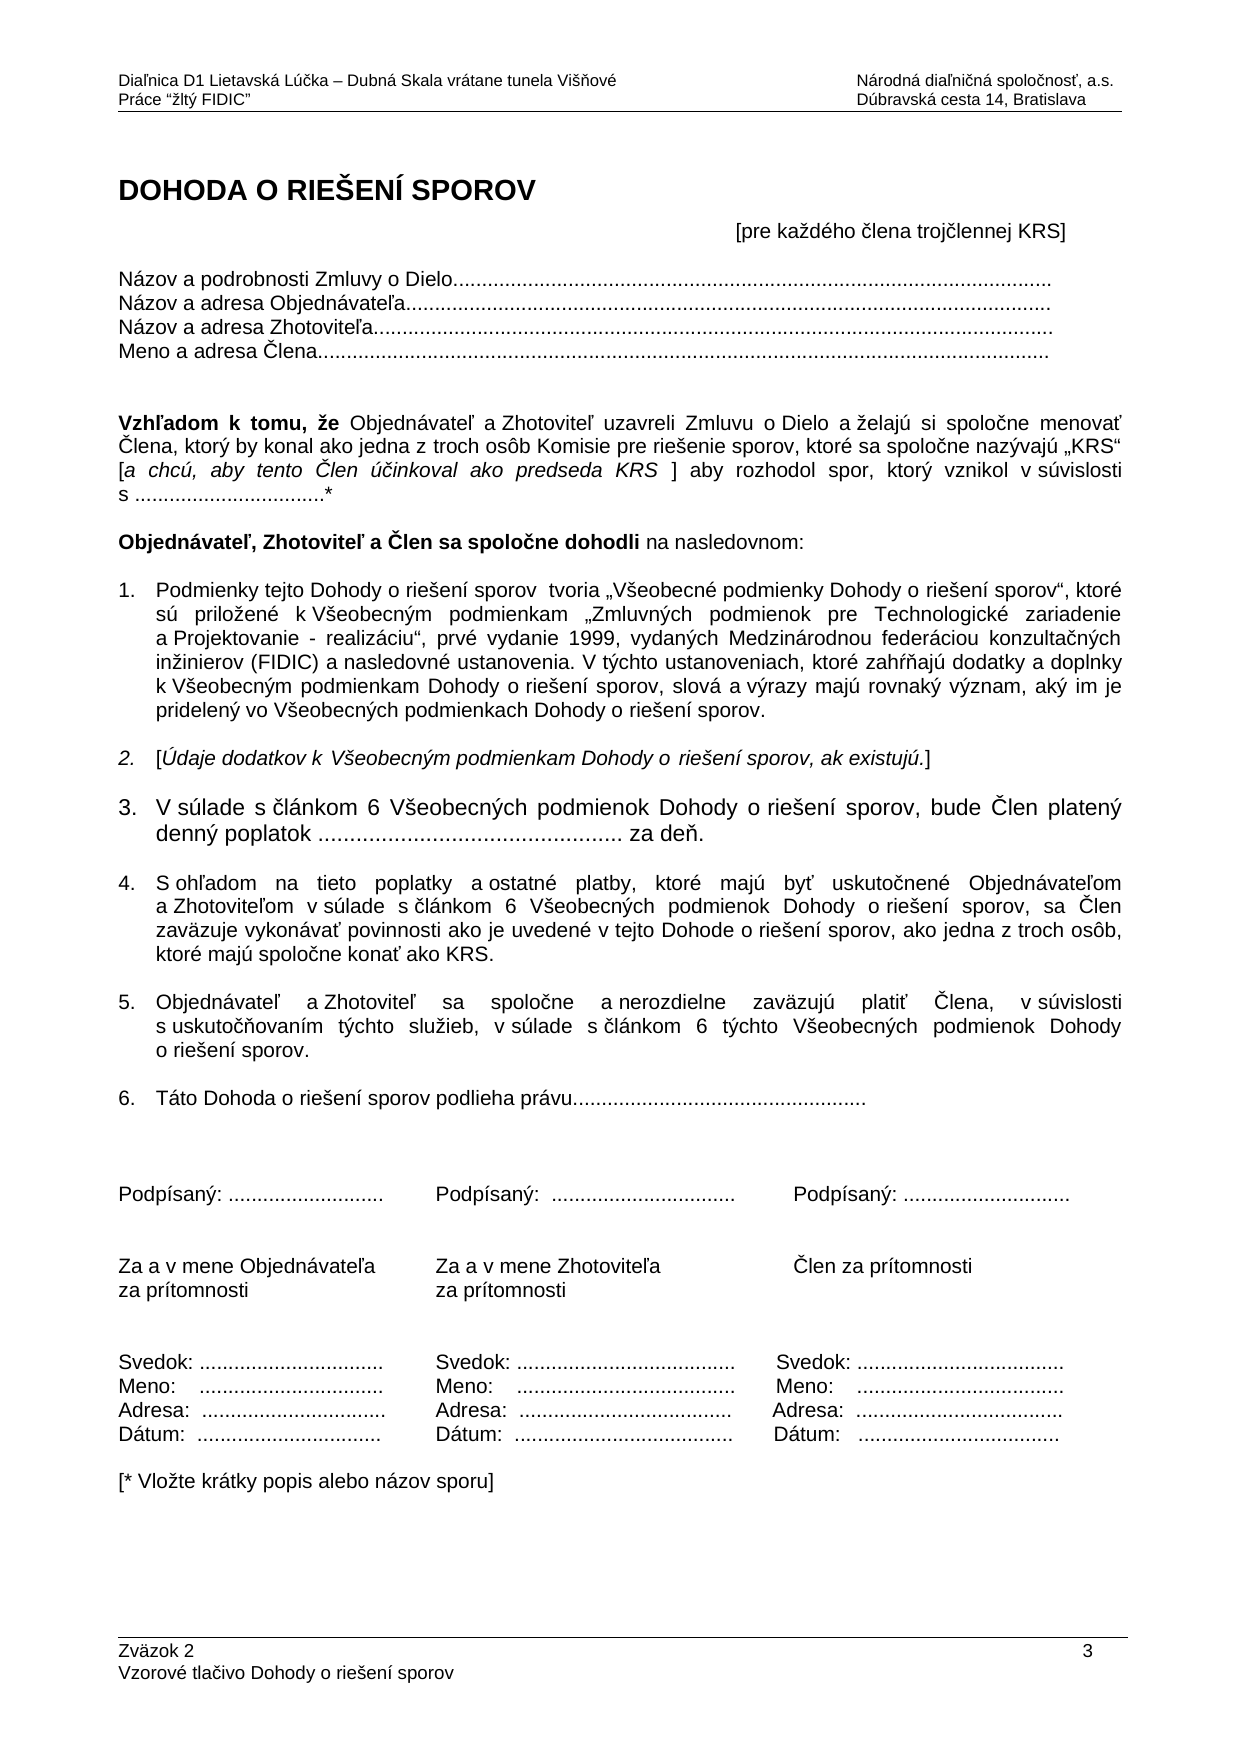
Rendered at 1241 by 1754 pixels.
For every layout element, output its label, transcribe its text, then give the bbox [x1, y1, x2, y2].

text Podpísaný: ........................... Podpísaný: ................................ Podpísaný: ............................. [118, 1182, 1122, 1206]
text Svedok: ................................ Svedok: ...................................... Svedok: .................................... [118, 1349, 1122, 1373]
text [pre každého člena trojčlennej KRS] [118, 219, 1122, 243]
list Táto Dohoda o riešení sporov podlieha právu................................................... [118, 1086, 1122, 1110]
list S ohľadom na tieto poplatky a ostatné platby, ktoré majú byť uskutočnené Objednávateľom a Zhotoviteľom v súlade s článkom 6 Všeobecných podmienok Dohody o riešení sporov, sa Člen zaväzuje vykonávať povinnosti ako je uvedené v tejto Dohode o riešení sporov, ako jedna z troch osôb, ktoré majú spoločne konať ako KRS. [118, 870, 1122, 966]
text Meno: ................................ Meno: ...................................... Meno: .................................... [118, 1373, 1122, 1397]
list V súlade s článkom 6 Všeobecných podmienok Dohody o riešení sporov, bude Člen platený denný poplatok ................................................ za deň. [118, 794, 1122, 846]
text Dátum: ................................ Dátum: ...................................... Dátum: ................................... [118, 1421, 1122, 1445]
list Objednávateľ a Zhotoviteľ sa spoločne a nerozdielne zaväzujú platiť Člena, v súvislosti s uskutočňovaním týchto služieb, v súlade s článkom 6 týchto Všeobecných podmienok Dohody o riešení sporov. [118, 990, 1122, 1062]
text Adresa: ................................ Adresa: ..................................... Adresa: .................................... [118, 1397, 1122, 1421]
list [Údaje dodatkov k Všeobecným podmienkam Dohody o riešení sporov, ak existujú.] [118, 746, 1122, 770]
text Názov a adresa Objednávateľa................................................................................................................ [118, 291, 1122, 314]
text Objednávateľ, Zhotoviteľ a Člen sa spoločne dohodli na nasledovnom: [118, 530, 1122, 554]
text Za a v mene Objednávateľa Za a v mene Zhotoviteľa Člen za prítomnosti [118, 1254, 1122, 1278]
list Podmienky tejto Dohody o riešení sporov tvoria „Všeobecné podmienky Dohody o riešení sporov“, ktoré sú priložené k Všeobecným podmienkam „Zmluvných podmienok pre Technologické zariadenie a Projektovanie - realizáciu“, prvé vydanie 1999, vydaných Medzinárodnou federáciou konzultačných inžinierov (FIDIC) a nasledovné ustanovenia. V týchto ustanoveniach, ktoré zahŕňajú dodatky a doplnky k Všeobecným podmienkam Dohody o riešení sporov, slová a výrazy majú rovnaký význam, aký im je pridelený vo Všeobecných podmienkach Dohody o riešení sporov. [118, 578, 1122, 722]
text Názov a adresa Zhotoviteľa...................................................................................................................... [118, 314, 1122, 338]
text Vzhľadom k tomu, že Objednávateľ a Zhotoviteľ uzavreli Zmluvu o Dielo a želajú si spoločne menovať Člena, ktorý by konal ako jedna z troch osôb Komisie pre riešenie sporov, ktoré sa spoločne nazývajú „KRS“ [a chcú, aby tento Člen účinkoval ako predseda KRS ] aby rozhodol spor, ktorý vznikol v súvislosti s .................................* [118, 410, 1122, 506]
text Meno a adresa Člena............................................................................................................................... [118, 338, 1122, 362]
subtitle DOHODA O RIEŠENÍ SPOROV [118, 173, 1122, 206]
text Názov a podrobnosti Zmluvy o Dielo........................................................................................................ [118, 267, 1122, 291]
text [* Vložte krátky popis alebo názov sporu] [118, 1469, 1122, 1493]
text za prítomnosti za prítomnosti [118, 1278, 1122, 1302]
